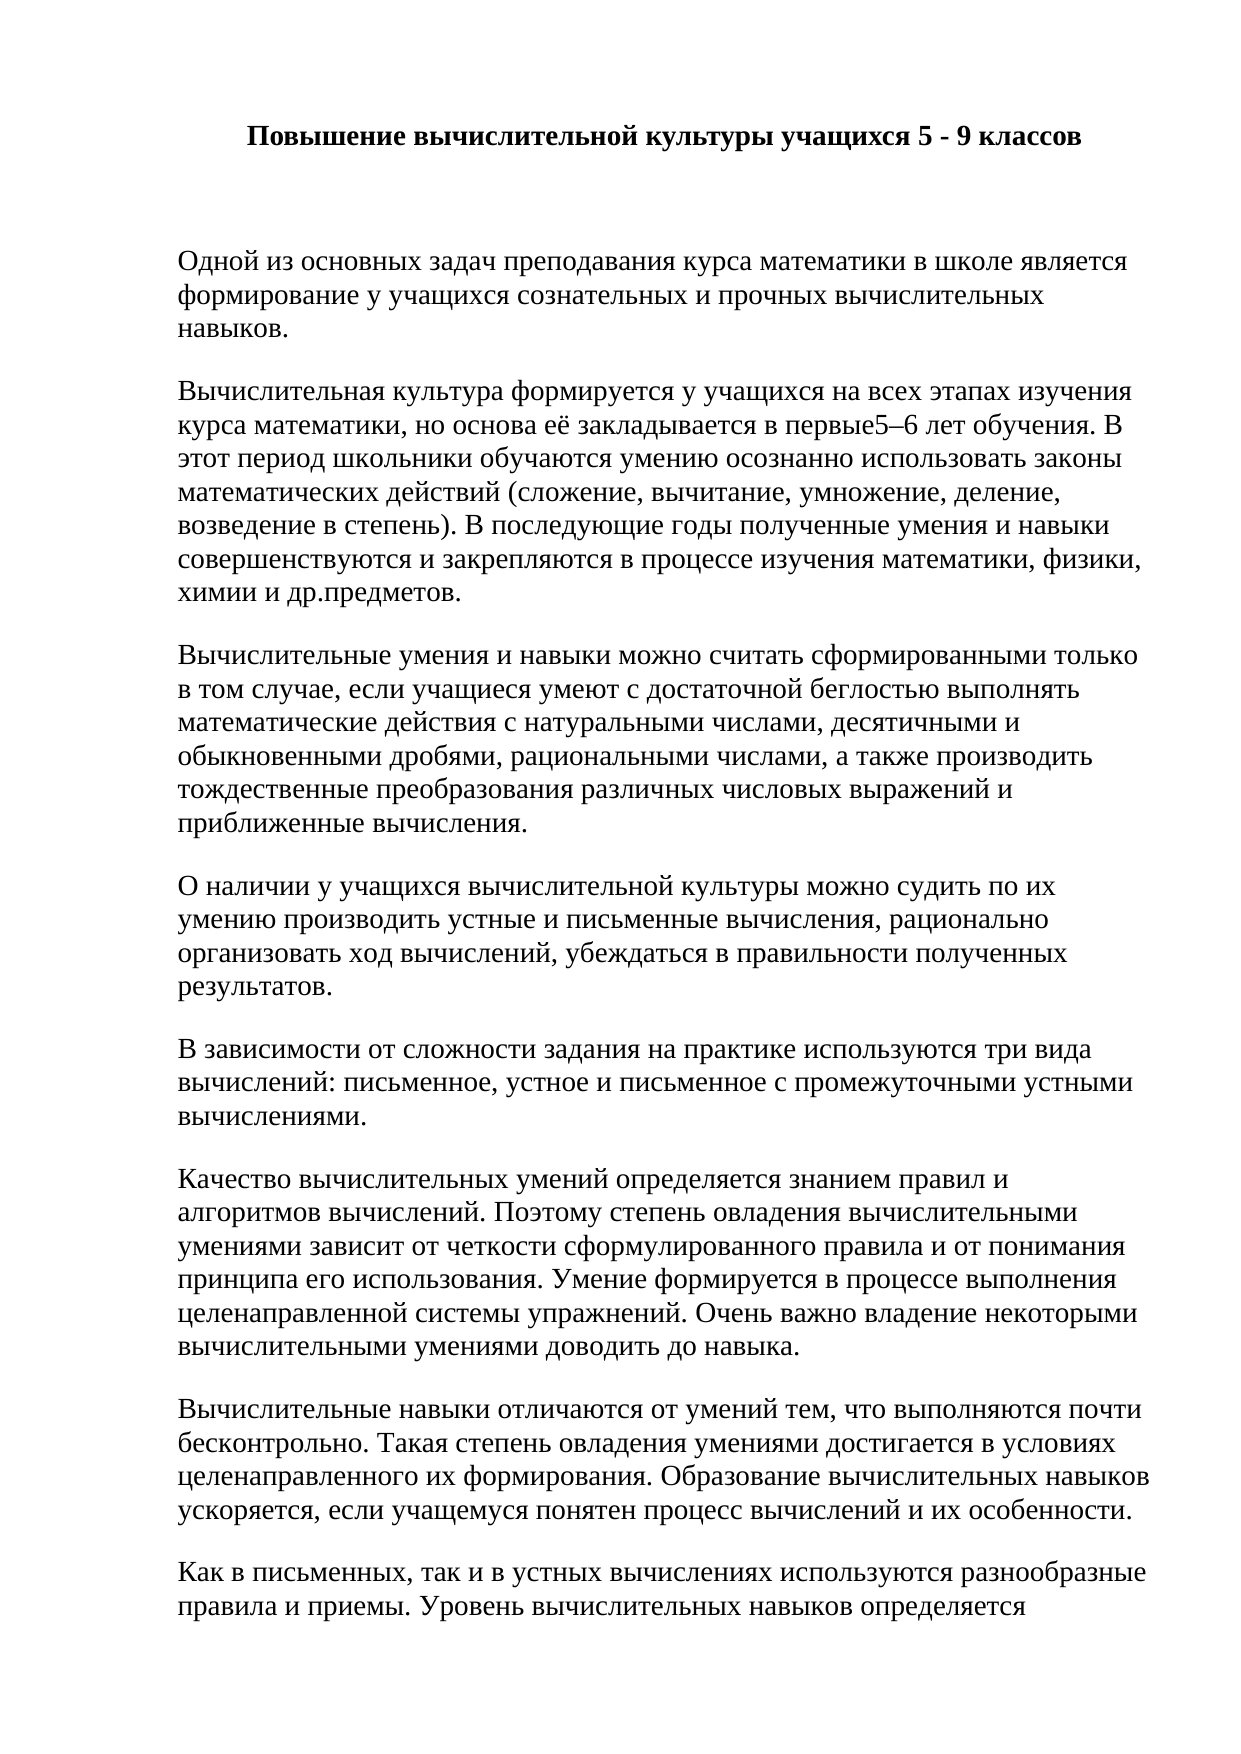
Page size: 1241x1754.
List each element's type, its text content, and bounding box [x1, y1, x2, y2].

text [177, 1554, 1152, 1622]
text Вычислительные умения и навыки можно считать сформированными только в том случае, если учащиеся умеют с достаточной беглостью выполнять математические действия с натуральными числами, десятичными и обыкновенными дробями, рациональными числами, а также производить тождественные преобразования различных числовых выражений и приближенные вычисления. [177, 637, 1152, 838]
text Качество вычислительных умений определяется знанием правил и алгоритмов вычислений. Поэтому степень овладения вычислительными умениями зависит от четкости сформулированного правила и от понимания принципа его использования. Умение формируется в процессе выполнения целенаправленной системы упражнений. Очень важно владение некоторыми вычислительными умениями доводить до навыка. [177, 1161, 1152, 1362]
text В зависимости от сложности задания на практике используются три вида вычислений: письменное, устное и письменное с промежуточными устными вычислениями. [177, 1031, 1152, 1132]
text Повышение вычислительной культуры учащихся 5 - 9 классов [177, 118, 1152, 152]
text Одной из основных задач преподавания курса математики в школе является формирование у учащихся сознательных и прочных вычислительных навыков. [177, 243, 1152, 344]
text Вычислительная культура формируется у учащихся на всех этапах изучения курса математики, но основа её закладывается в первые5–6 лет обучения. В этот период школьники обучаются умению осознанно использовать законы математических действий (сложение, вычитание, умножение, деление, возведение в степень). В последующие годы полученные умения и навыки совершенствуются и закрепляются в процессе изучения математики, физики, химии и др.предметов. [177, 373, 1152, 608]
text О наличии у учащихся вычислительной культуры можно судить по их умению производить устные и письменные вычисления, рационально организовать ход вычислений, убеждаться в правильности полученных результатов. [177, 868, 1152, 1002]
text Вычислительные навыки отличаются от умений тем, что выполняются почти бесконтрольно. Такая степень овладения умениями достигается в условиях целенаправленного их формирования. Образование вычислительных навыков ускоряется, если учащемуся понятен процесс вычислений и их особенности. [177, 1391, 1152, 1525]
